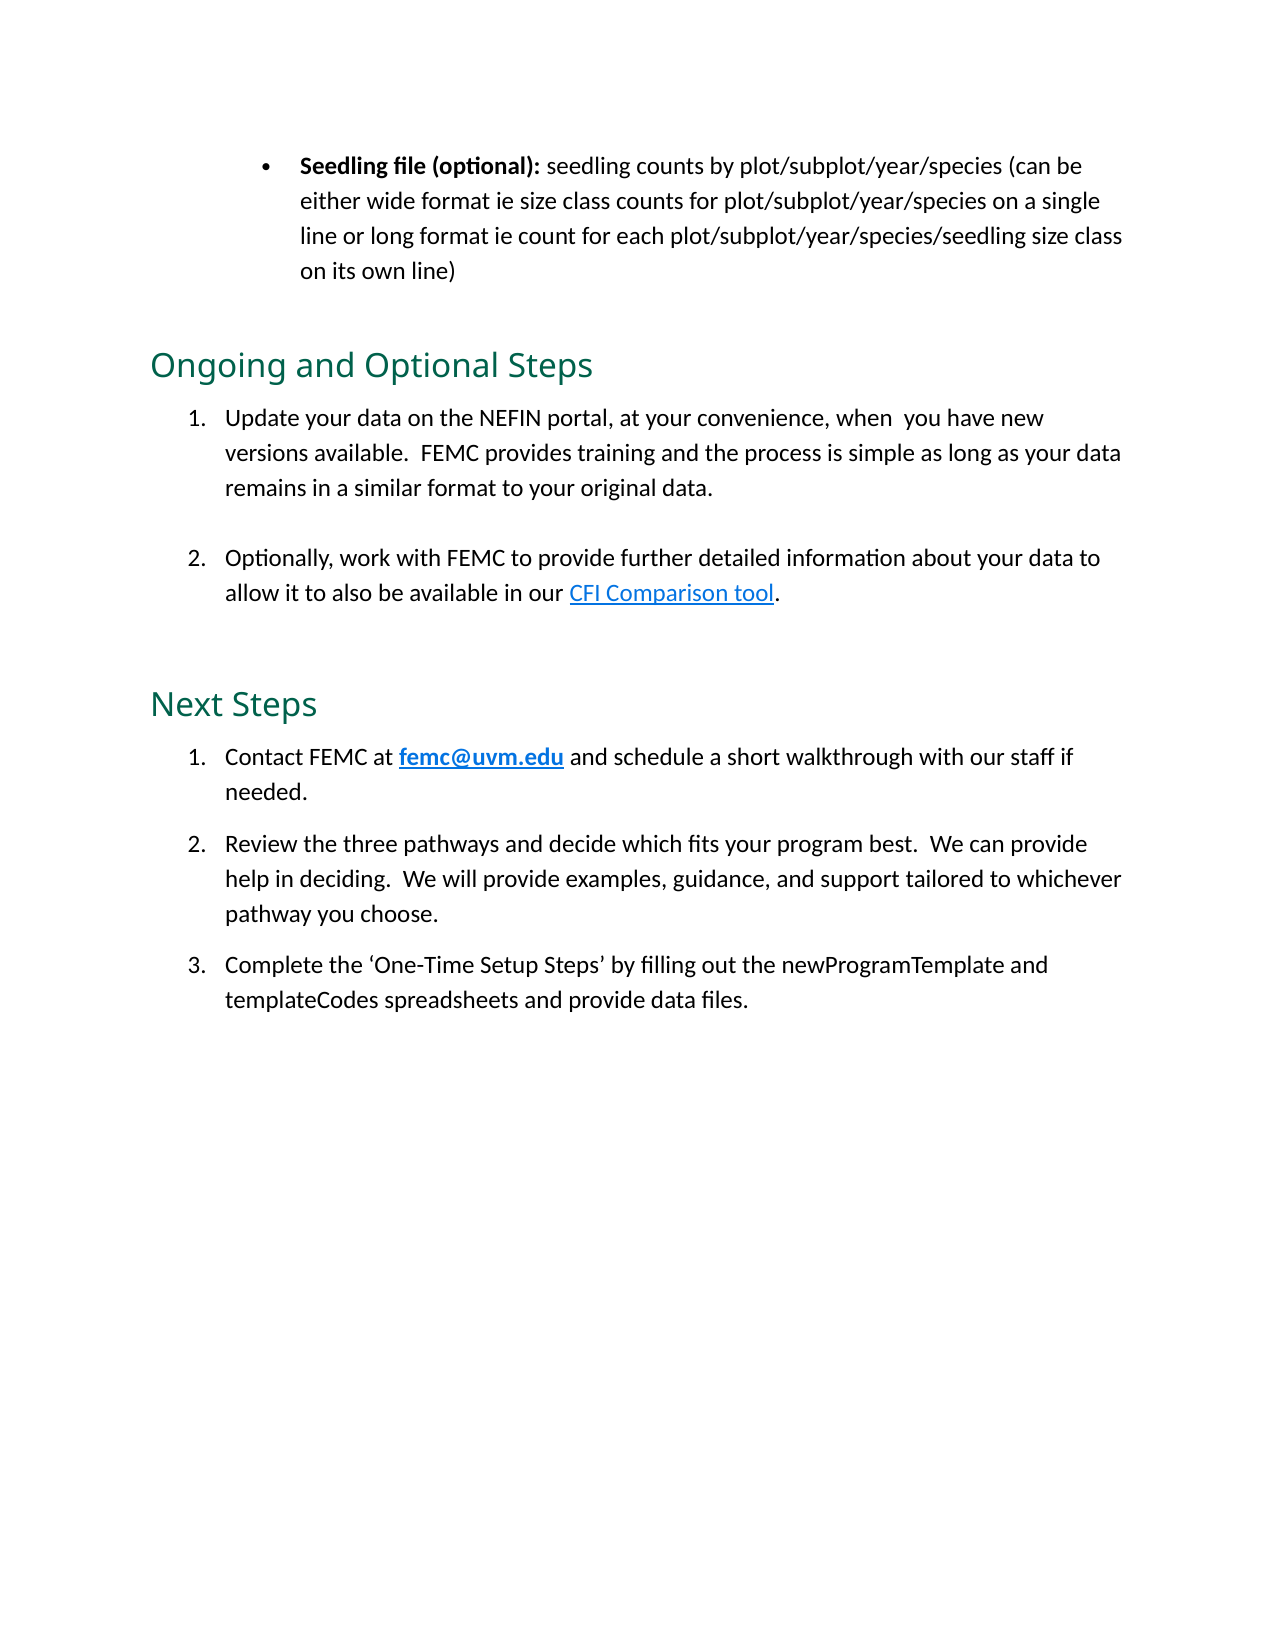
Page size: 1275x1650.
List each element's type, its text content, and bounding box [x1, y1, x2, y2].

subtitle Next Steps [150, 681, 1125, 726]
list Seedling file (optional): seedling counts by plot/subplot/year/species (can be either wide format ie size class counts for plot/subplot/year/species on a single line or long format ie count for each plot/subplot/year/species/seedling size class on its own line) [262, 150, 1125, 321]
list Optionally, work with FEMC to provide further detailed information about your data to allow it to also be available in our CFI Comparison tool. [187, 542, 1125, 608]
list Complete the ‘One-Time Setup Steps’ by filling out the newProgramTemplate and templateCodes spreadsheets and provide data files. [187, 949, 1125, 1015]
list Contact FEMC at femc@uvm.edu and schedule a short walkthrough with our staff if needed. [187, 741, 1125, 807]
list Update your data on the NEFIN portal, at your convenience, when you have new versions available. FEMC provides training and the process is simple as long as your data remains in a similar format to your original data. [187, 402, 1125, 503]
list Review the three pathways and decide which fits your program best. We can provide help in deciding. We will provide examples, guidance, and support tailored to whichever pathway you choose. [187, 828, 1125, 928]
subtitle Ongoing and Optional Steps [150, 342, 1125, 387]
